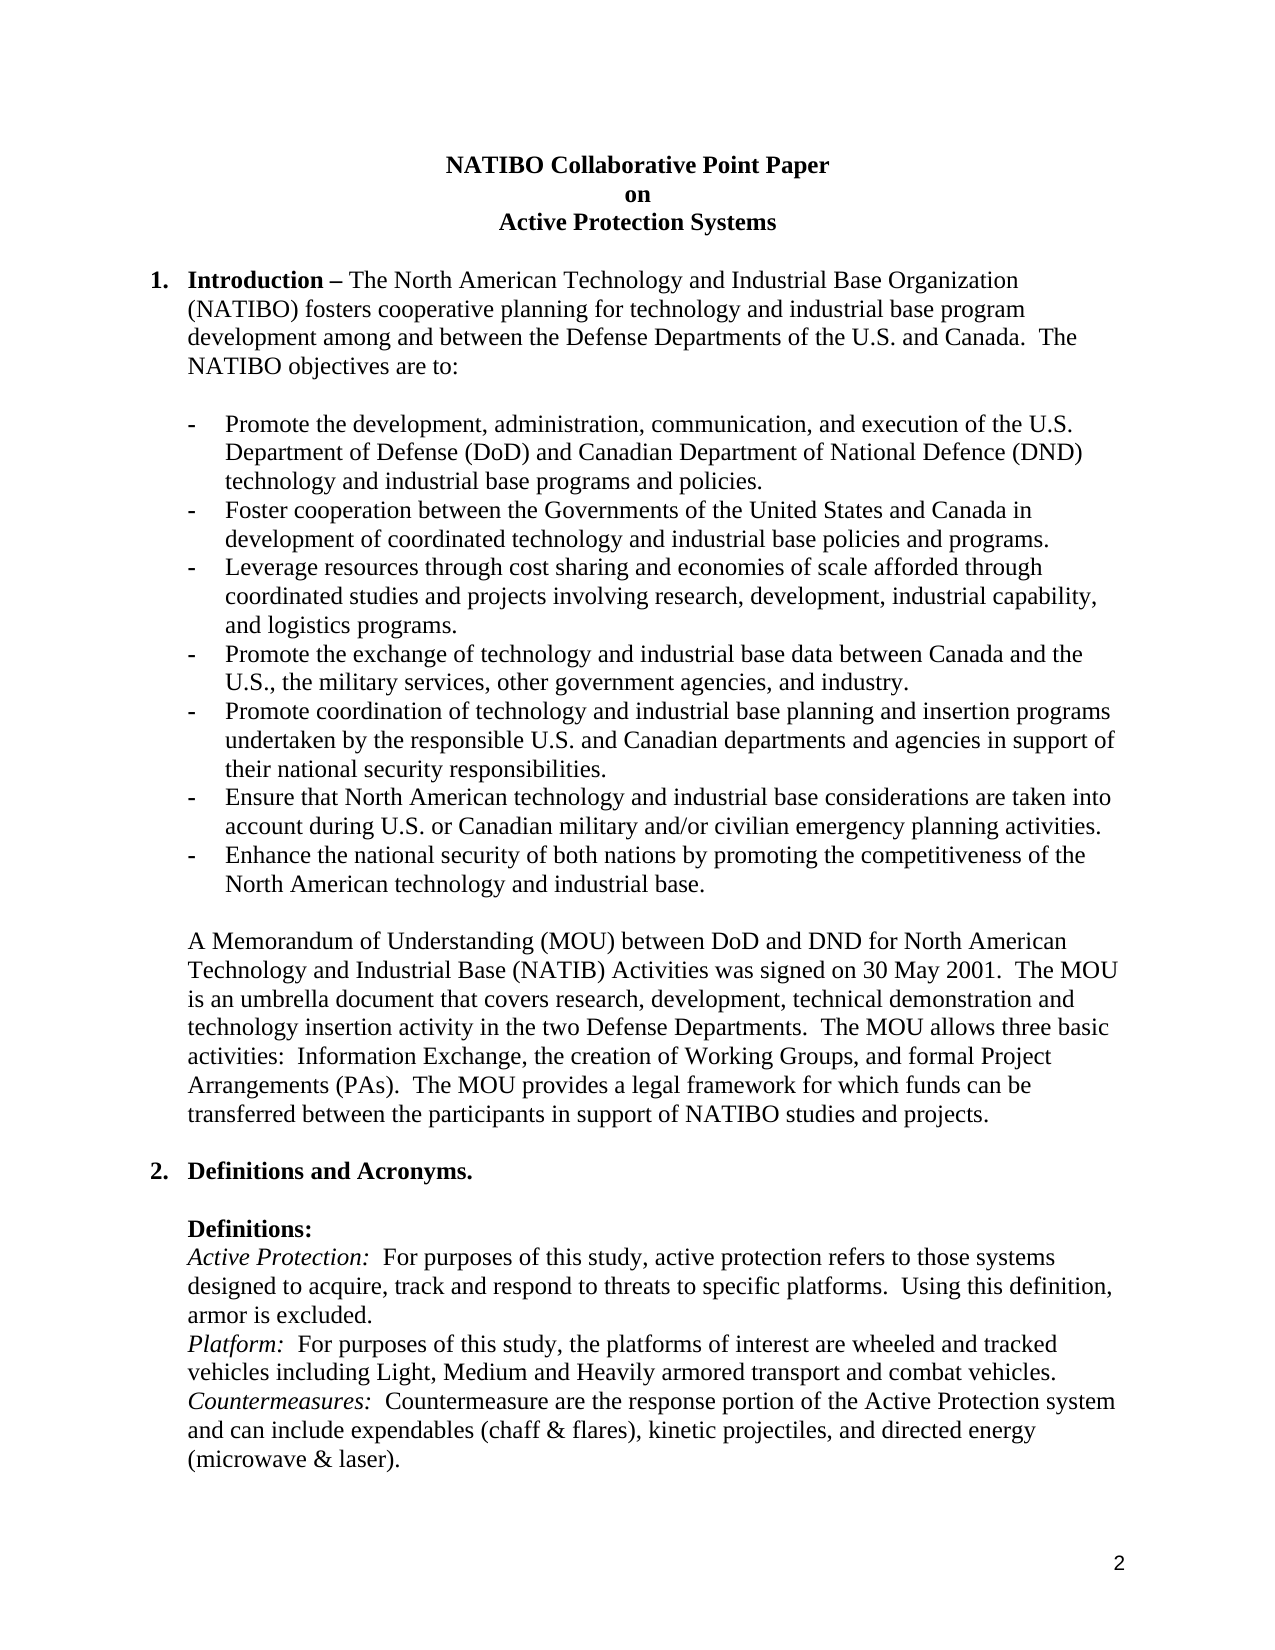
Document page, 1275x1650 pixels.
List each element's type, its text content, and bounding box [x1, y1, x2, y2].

list Promote coordination of technology and industrial base planning and insertion programs undertaken by the responsible and Canadian departments and agencies in support of their national security responsibilities. [187, 696, 1125, 782]
text Countermeasures: Countermeasure are the response portion of the Active Protection system and can include expendables (chaff & flares), kinetic projectiles, and directed energy (microwave & laser). [187, 1386, 1125, 1472]
list Introduction – The North American Technology and Industrial Base Organization (NATIBO) fosters cooperative planning for technology and industrial base program development among and between the Defense Departments of the and . The NATIBO objectives are to: [150, 265, 1125, 380]
list Promote the exchange of technology and industrial base data between and the , the military services, other government agencies, and industry. [187, 639, 1125, 696]
text NATIBO Collaborative Point Paper [150, 150, 1125, 179]
text on [150, 179, 1125, 207]
text A Memorandum of Understanding (MOU) between DoD and DND for North American Technology and Industrial Base (NATIB) Activities was signed on 30 May 2001. The MOU is an umbrella document that covers research, development, technical demonstration and technology insertion activity in the two Defense Departments. The MOU allows three basic activities: Information Exchange, the creation of Working Groups, and formal Project Arrangements (PAs). The MOU provides a legal framework for which funds can be transferred between the participants in support of NATIBO studies and projects. [187, 926, 1125, 1127]
list Foster cooperation between the Governments of the and in development of coordinated technology and industrial base policies and programs. [187, 495, 1125, 552]
text Definitions: [187, 1214, 1125, 1242]
list Leverage resources through cost sharing and economies of scale afforded through coordinated studies and projects involving research, development, industrial capability, and logistics programs. [187, 552, 1125, 639]
text Platform: For purposes of this study, the platforms of interest are wheeled and tracked vehicles including Light, Medium and Heavily armored transport and combat vehicles. [187, 1329, 1125, 1386]
list Definitions and Acronyms. [150, 1156, 1125, 1185]
text Active Protection: For purposes of this study, active protection refers to those systems designed to acquire, track and respond to threats to specific platforms. Using this definition, armor is excluded. [187, 1242, 1125, 1329]
text Active Protection Systems [150, 207, 1125, 236]
list Enhance the national security of both nations by promoting the competitiveness of the North American technology and industrial base. [187, 840, 1125, 897]
list Ensure that North American technology and industrial base considerations are taken into account during or Canadian military and/or civilian emergency planning activities. [187, 782, 1125, 840]
list Promote the development, administration, communication, and execution of the U.S. Department of Defense (DoD) and Canadian Department of National Defence (DND) technology and industrial base programs and policies. [187, 409, 1125, 495]
